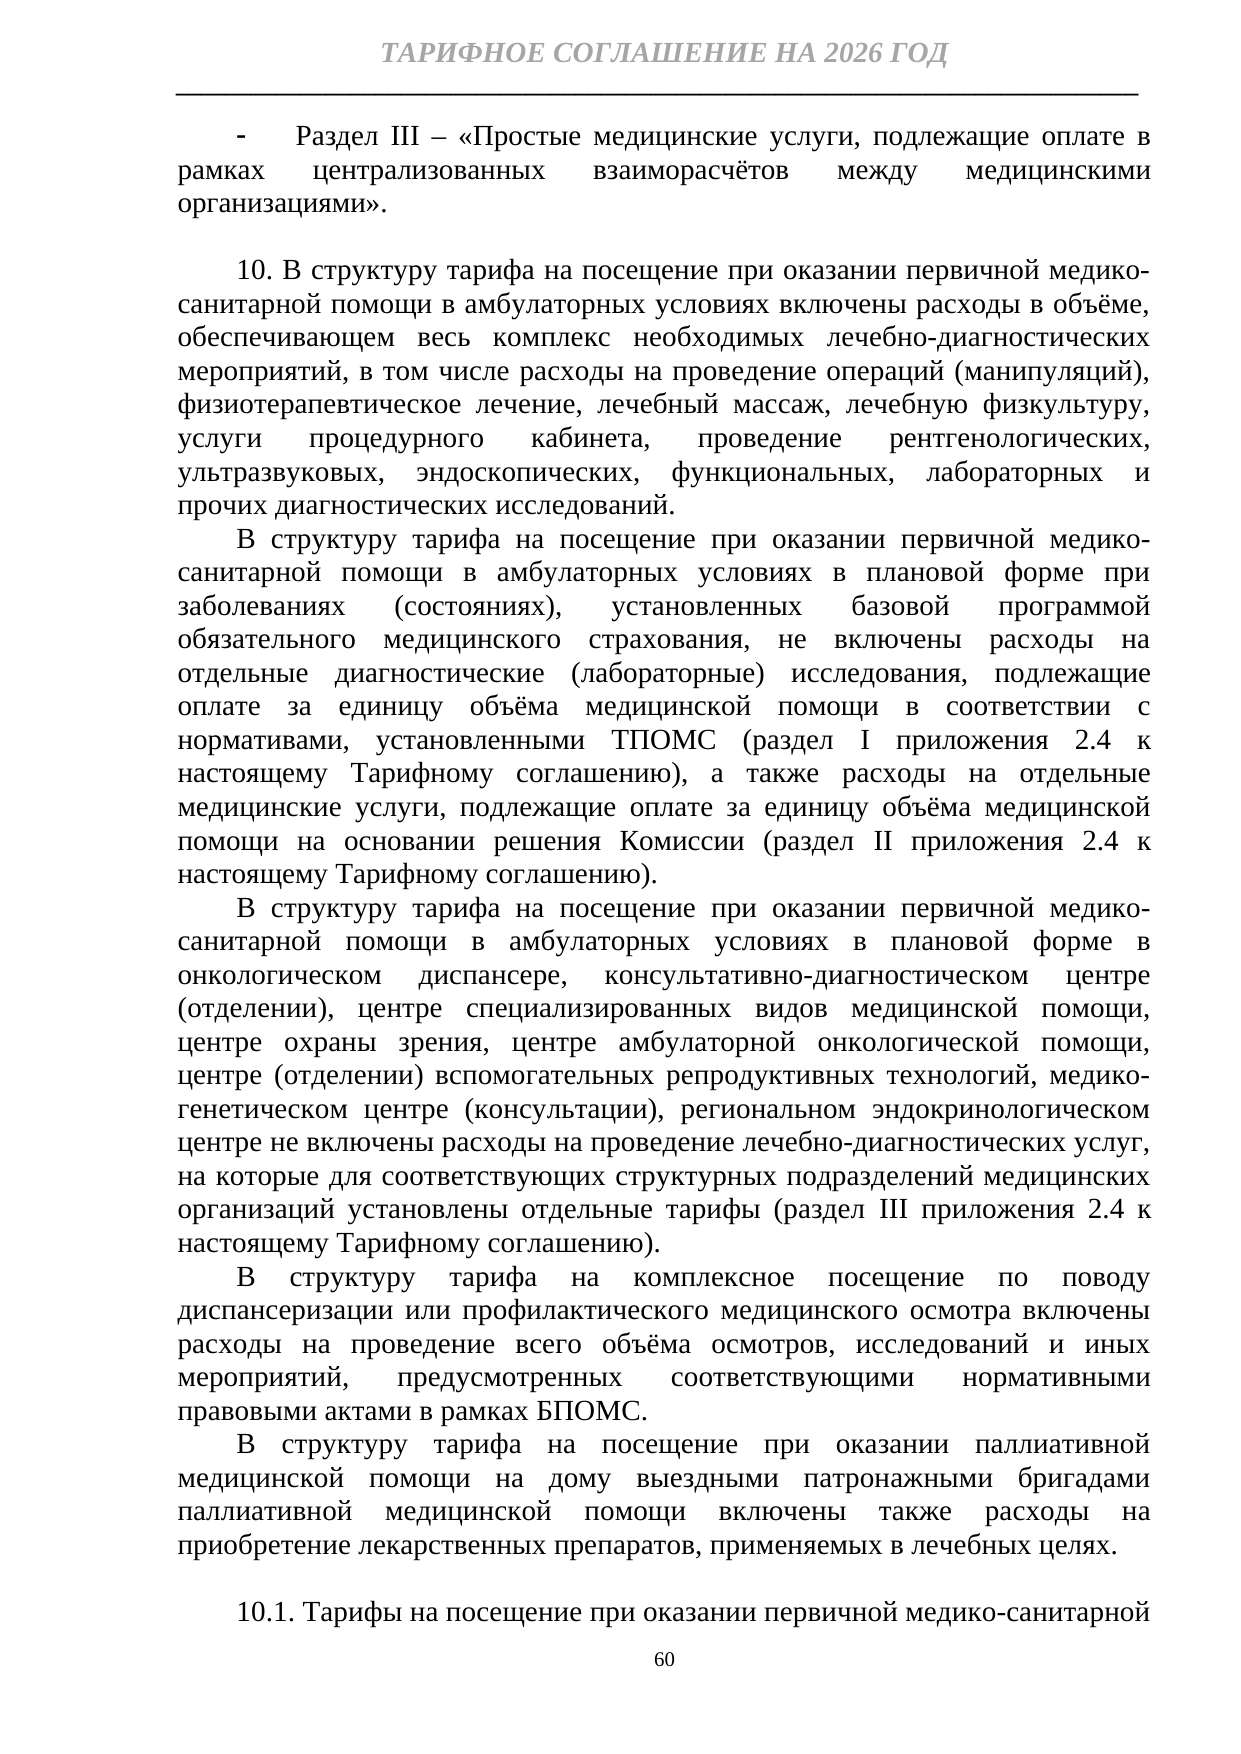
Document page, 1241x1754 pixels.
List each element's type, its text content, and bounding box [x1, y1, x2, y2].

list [177, 1594, 1152, 1628]
text В структуру тарифа на комплексное посещение по поводу диспансеризации или профилактического медицинского осмотра включены расходы на проведение всего объёма осмотров, исследований и иных мероприятий, предусмотренных соответствующими нормативными правовыми актами в рамках БПОМС. [177, 1259, 1152, 1426]
text В структуру тарифа на посещение при оказании первичной медико-санитарной помощи в амбулаторных условиях в плановой форме при заболеваниях (состояниях), установленных базовой программой обязательного медицинского страхования, не включены расходы на отдельные диагностические (лабораторные) исследования, подлежащие оплате за единицу объёма медицинской помощи в соответствии с нормативами, установленными ТПОМС (раздел I приложения 2.4 к настоящему Тарифному соглашению), а также расходы на отдельные медицинские услуги, подлежащие оплате за единицу объёма медицинской помощи на основании решения Комиссии (раздел II приложения 2.4 к настоящему Тарифному соглашению). [177, 521, 1152, 890]
text В структуру тарифа на посещение при оказании первичной медико-санитарной помощи в амбулаторных условиях в плановой форме в онкологическом диспансере, консультативно-диагностическом центре (отделении), центре специализированных видов медицинской помощи, центре охраны зрения, центре амбулаторной онкологической помощи, центре (отделении) вспомогательных репродуктивных технологий, медико-генетическом центре (консультации), региональном эндокринологическом центре не включены расходы на проведение лечебно-диагностических услуг, на которые для соответствующих структурных подразделений медицинских организаций установлены отдельные тарифы (раздел III приложения 2.4 к настоящему Тарифному соглашению). [177, 890, 1152, 1259]
text В структуру тарифа на посещение при оказании паллиативной медицинской помощи на дому выездными патронажными бригадами паллиативной медицинской помощи включены также расходы на приобретение лекарственных препаратов, применяемых в лечебных целях. [177, 1426, 1152, 1561]
list Раздел III – «Простые медицинские услуги, подлежащие оплате в рамках централизованных взаиморасчётов между медицинскими организациями». [177, 118, 1152, 219]
text 10. В структуру тарифа на посещение при оказании первичной медико-санитарной помощи в амбулаторных условиях включены расходы в объёме, обеспечивающем весь комплекс необходимых лечебно-диагностических мероприятий, в том числе расходы на проведение операций (манипуляций), физиотерапевтическое лечение, лечебный массаж, лечебную физкультуру, услуги процедурного кабинета, проведение рентгенологических, ультразвуковых, эндоскопических, функциональных, лабораторных и прочих диагностических исследований. [177, 252, 1152, 521]
